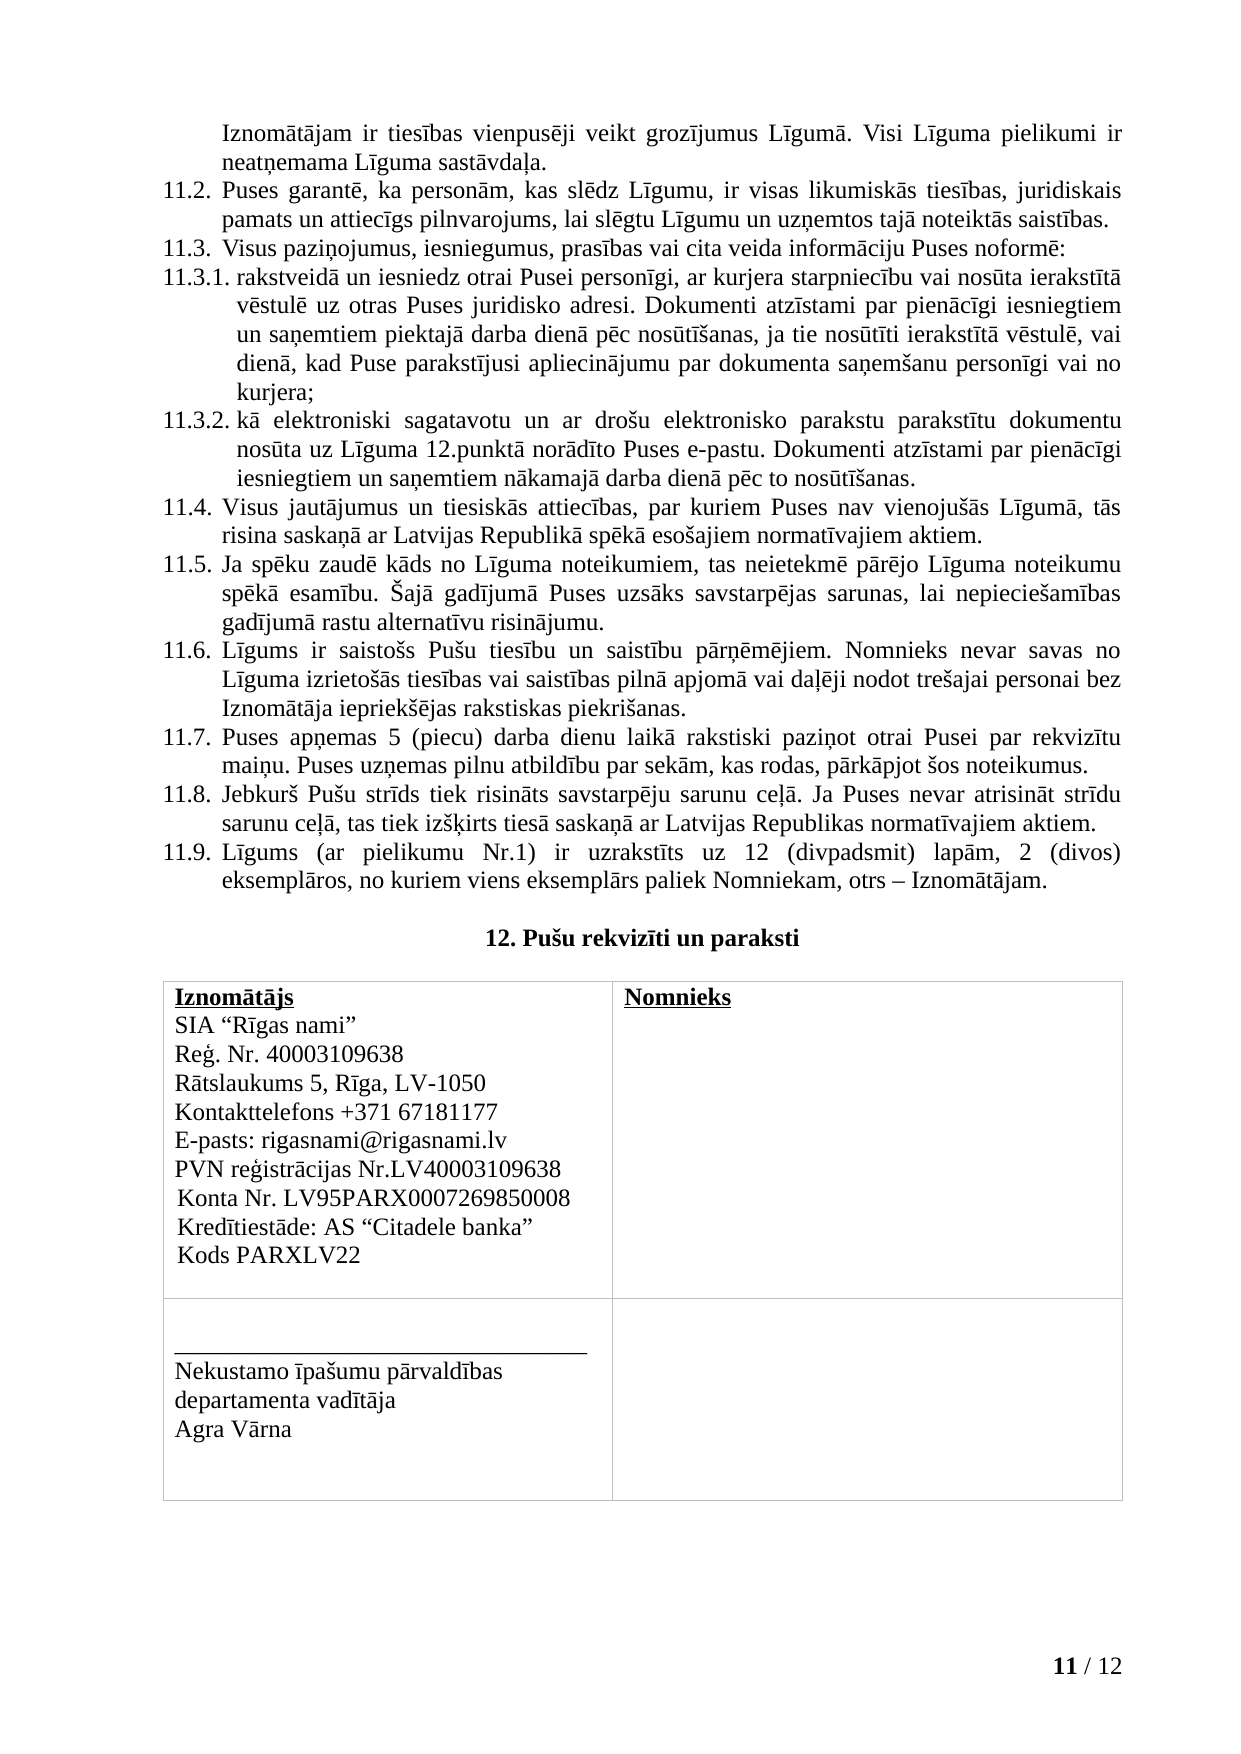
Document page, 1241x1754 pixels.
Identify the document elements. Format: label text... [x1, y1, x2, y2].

list kā elektroniski sagatavotu un ar drošu elektronisko parakstu parakstītu dokumentu nosūta uz Līguma 12.punktā norādīto Puses e-pastu. Dokumenti atzīstami par pienācīgi iesniegtiem un saņemtiem nākamajā darba dienā pēc to nosūtīšanas. [162, 406, 1122, 492]
list Līgums (ar pielikumu Nr.1) ir uzrakstīts uz 12 (divpadsmit) lapām, 2 (divos) eksemplāros, no kuriem viens eksemplārs paliek Nomniekam, otrs – Iznomātājam. [162, 837, 1122, 894]
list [162, 118, 1122, 176]
table_cell _________________________________ Nekustamo īpašumu pārvaldības departamenta vadītāja Agra Vārna [164, 1299, 612, 1500]
text 12. Pušu rekvizīti un paraksti [162, 923, 1122, 952]
table_cell [613, 1299, 1122, 1500]
list Puses apņemas 5 (piecu) darba dienu laikā rakstiski paziņot otrai Pusei par rekvizītu maiņu. Puses uzņemas pilnu atbildību par sekām, kas rodas, pārkāpjot šos noteikumus. [162, 722, 1122, 779]
table_header Iznomātājs SIA “Rīgas nami” Reģ. Nr. 40003109638 Rātslaukums 5, Rīga, LV-1050 Kontakttelefons +371 67181177 E-pasts: rigasnami@rigasnami.lv PVN reģistrācijas Nr.LV40003109638 Konta Nr. LV95PARX0007269850008 Kredītiestāde: AS “Citadele banka” Kods PARXLV22 [164, 982, 612, 1298]
list Līgums ir saistošs Pušu tiesību un saistību pārņēmējiem. Nomnieks nevar savas no Līguma izrietošās tiesības vai saistības pilnā apjomā vai daļēji nodot trešajai personai bez Iznomātāja iepriekšējas rakstiskas piekrišanas. [162, 636, 1122, 722]
table_header Nomnieks [613, 982, 1122, 1298]
list Puses garantē, ka personām, kas slēdz Līgumu, ir visas likumiskās tiesības, juridiskais pamats un attiecīgs pilnvarojums, lai slēgtu Līgumu un uzņemtos tajā noteiktās saistības. [162, 176, 1122, 233]
list Visus paziņojumus, iesniegumus, prasības vai cita veida informāciju Puses noformē: [162, 233, 1122, 262]
list Visus jautājumus un tiesiskās attiecības, par kuriem Puses nav vienojušās Līgumā, tās risina saskaņā ar Latvijas Republikā spēkā esošajiem normatīvajiem aktiem. [162, 492, 1122, 549]
list Ja spēku zaudē kāds no Līguma noteikumiem, tas neietekmē pārējo Līguma noteikumu spēkā esamību. Šajā gadījumā Puses uzsāks savstarpējas sarunas, lai nepieciešamības gadījumā rastu alternatīvu risinājumu. [162, 549, 1122, 636]
list rakstveidā un iesniedz otrai Pusei personīgi, ar kurjera starpniecību vai nosūta ierakstītā vēstulē uz otras Puses juridisko adresi. Dokumenti atzīstami par pienācīgi iesniegtiem un saņemtiem piektajā darba dienā pēc nosūtīšanas, ja tie nosūtīti ierakstītā vēstulē, vai dienā, kad Puse parakstījusi apliecinājumu par dokumenta saņemšanu personīgi vai no kurjera; [162, 262, 1122, 406]
list Jebkurš Pušu strīds tiek risināts savstarpēju sarunu ceļā. Ja Puses nevar atrisināt strīdu sarunu ceļā, tas tiek izšķirts tiesā saskaņā ar Latvijas Republikas normatīvajiem aktiem. [162, 779, 1122, 837]
